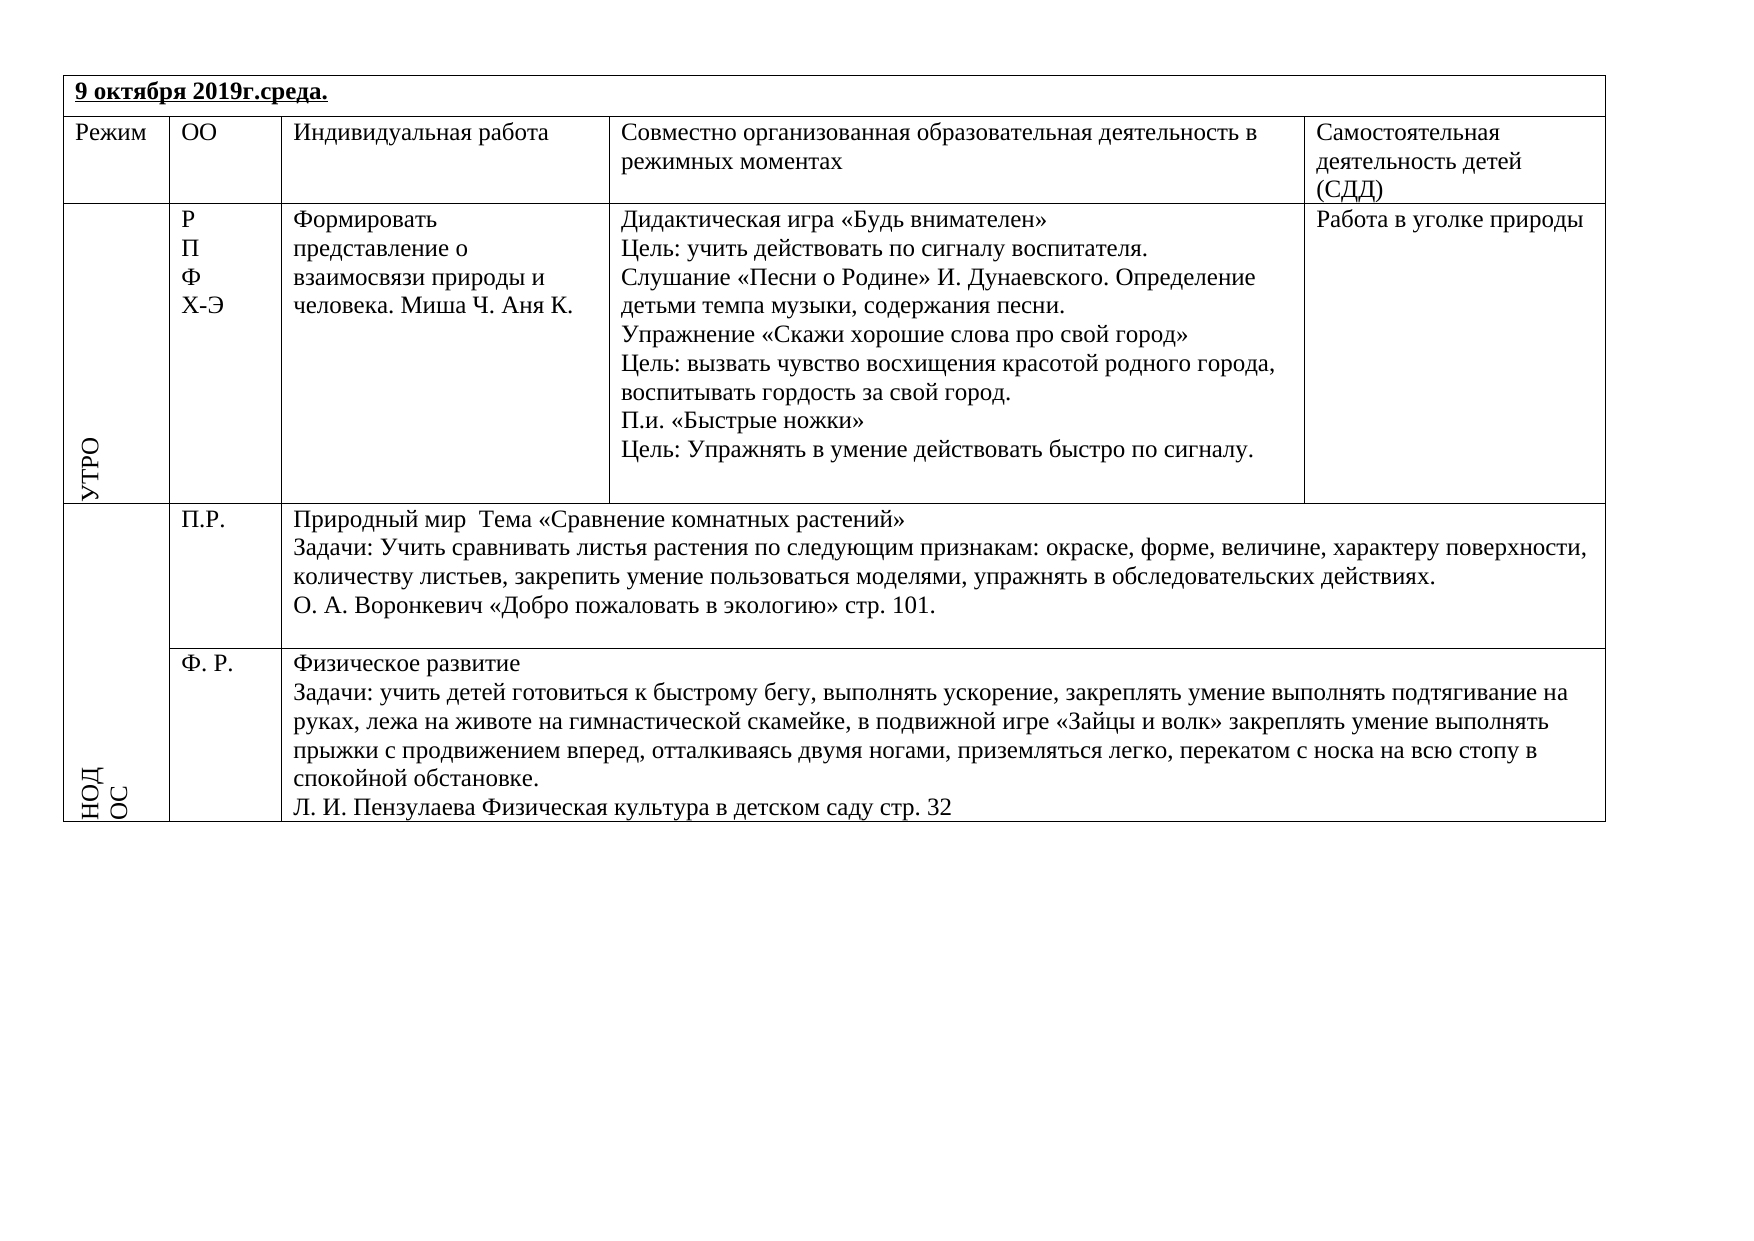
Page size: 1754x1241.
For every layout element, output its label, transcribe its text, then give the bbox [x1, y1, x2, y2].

table_cell Формировать представление о взаимосвязи природы и человека. Миша Ч. Аня К. [282, 204, 609, 503]
table_cell Совместно организованная образовательная деятельность в режимных моментах [610, 117, 1304, 203]
table_cell П.Р. [170, 504, 281, 647]
table_cell Природный мир Тема «Сравнение комнатных растений» Задачи: Учить сравнивать листья растения по следующим признакам: окраске, форме, величине, характеру поверхности, количеству листьев, закрепить умение пользоваться моделями, упражнять в обследовательских действиях. О. А. Воронкевич «Добро пожаловать в экологию» стр. 101. [282, 504, 1605, 647]
table_cell Индивидуальная работа [282, 117, 609, 203]
table_cell Р П Ф Х-Э [170, 204, 281, 503]
table_cell Работа в уголке природы [1305, 204, 1605, 503]
table_cell Самостоятельная деятельность детей (СДД) [1305, 117, 1605, 203]
table_cell Дидактическая игра «Будь внимателен» Цель: учить действовать по сигналу воспитателя. Слушание «Песни о Родине» И. Дунаевского. Определение детьми темпа музыки, содержания песни. Упражнение «Скажи хорошие слова про свой город» Цель: вызвать чувство восхищения красотой родного города, воспитывать гордость за свой город. П.и. «Быстрые ножки» Цель: Упражнять в умение действовать быстро по сигналу. [610, 204, 1304, 503]
table_header 9 октября 2019г.среда. [64, 76, 1605, 116]
table_cell Режим [64, 117, 169, 203]
table_cell УТРО [64, 204, 169, 503]
table_cell НОД ОС [64, 504, 169, 821]
table_cell ОО [170, 117, 281, 203]
table_cell Ф. Р. [170, 649, 281, 821]
table_cell Физическое развитие Задачи: учить детей готовиться к быстрому бегу, выполнять ускорение, закреплять умение выполнять подтягивание на руках, лежа на животе на гимнастической скамейке, в подвижной игре «Зайцы и волк» закреплять умение выполнять прыжки с продвижением вперед, отталкиваясь двумя ногами, приземляться легко, перекатом с носка на всю стопу в спокойной обстановке. Л. И. Пензулаева Физическая культура в детском саду стр. 32 [282, 649, 1605, 821]
